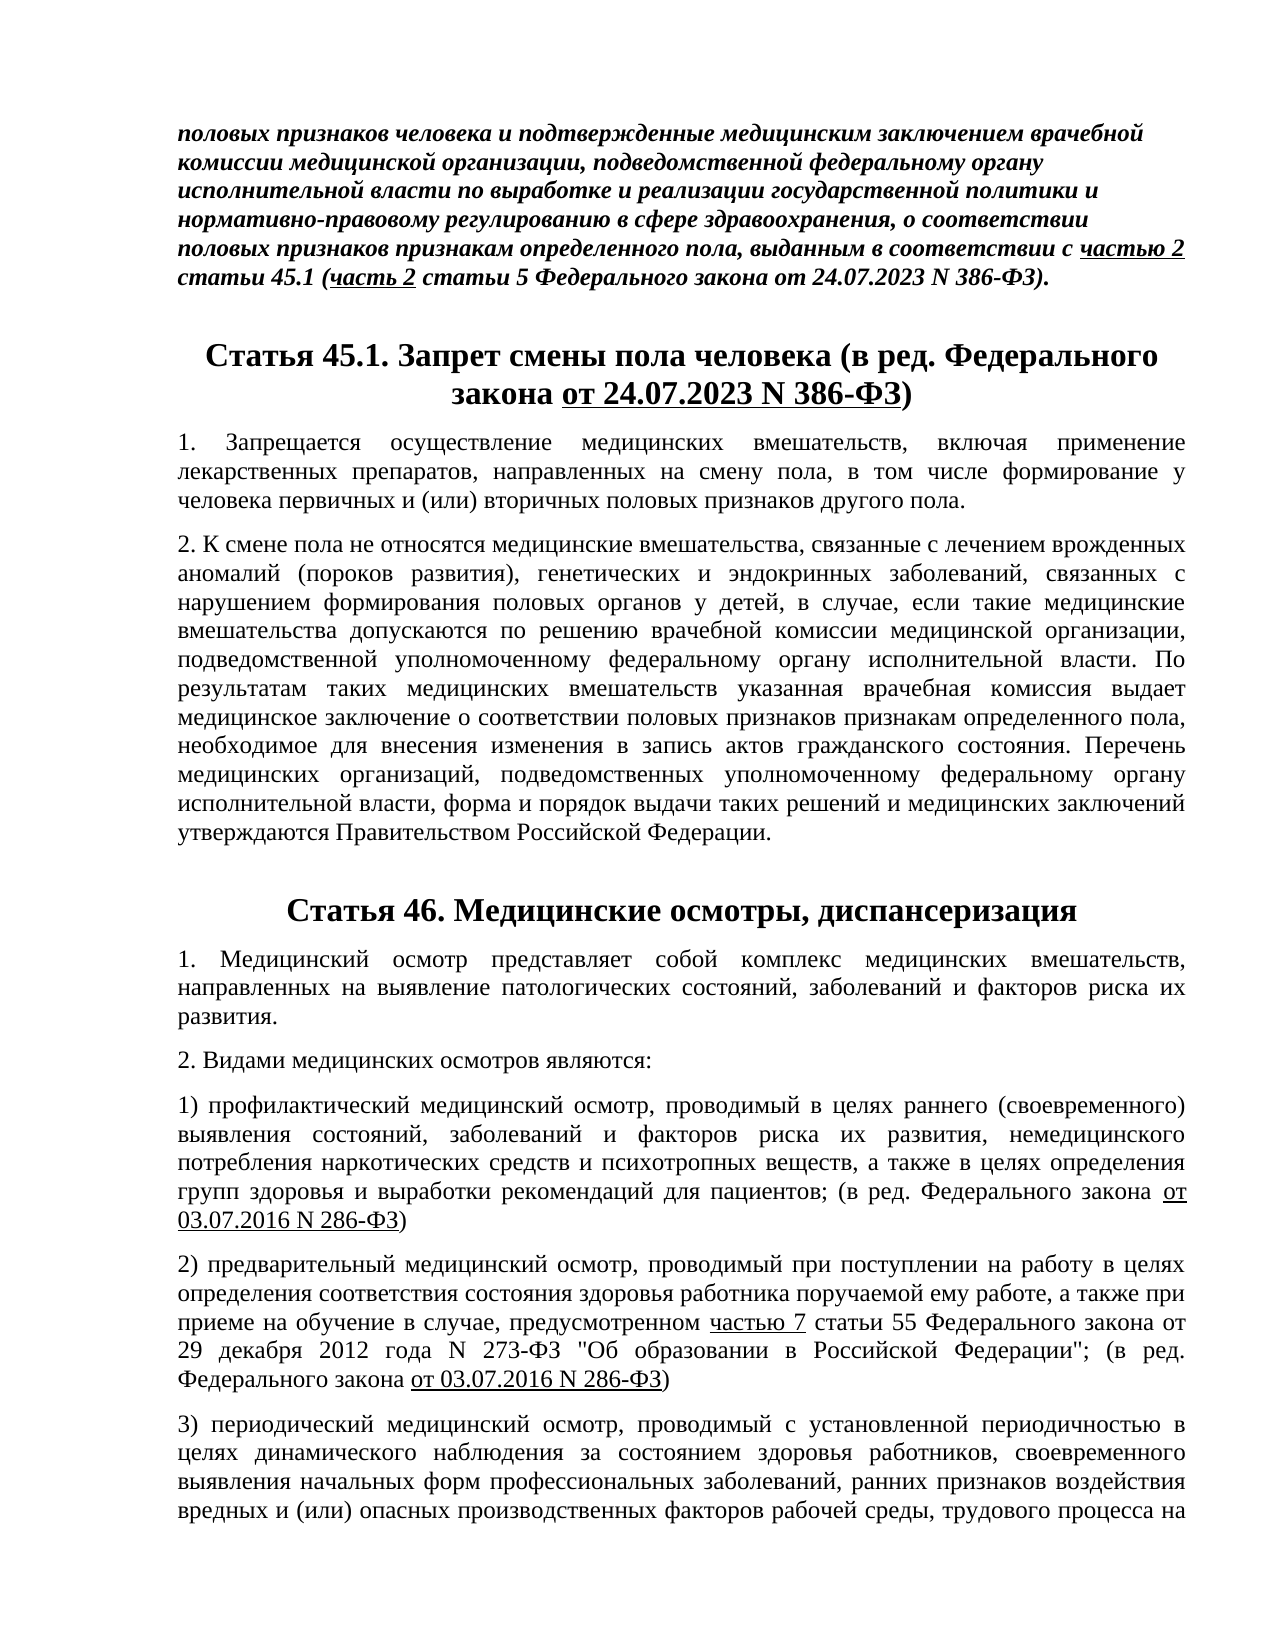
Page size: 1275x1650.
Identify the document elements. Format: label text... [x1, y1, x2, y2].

text 1. Медицинский осмотр представляет собой комплекс медицинских вмешательств, направленных на выявление патологических состояний, заболеваний и факторов риска их развития. [177, 944, 1186, 1030]
text 1. Запрещается осуществление медицинских вмешательств, включая применение лекарственных препаратов, направленных на смену пола, в том числе формирование у человека первичных и (или) вторичных половых признаков другого пола. [177, 427, 1186, 513]
text Статья 46. Медицинские осмотры, диспансеризация [177, 890, 1186, 928]
text 2) предварительный медицинский осмотр, проводимый при поступлении на работу в целях определения соответствия состояния здоровья работника поручаемой ему работе, а также при приеме на обучение в случае, предусмотренном частью 7 статьи 55 Федерального закона от 29 декабря 2012 года N 273-ФЗ "Об образовании в Российской Федерации"; (в ред. Федерального закона от 03.07.2016 N 286-ФЗ) [177, 1249, 1186, 1393]
text 1) профилактический медицинский осмотр, проводимый в целях раннего (своевременного) выявления состояний, заболеваний и факторов риска их развития, немедицинского потребления наркотических средств и психотропных веществ, а также в целях определения групп здоровья и выработки рекомендаций для пациентов; (в ред. Федерального закона от 03.07.2016 N 286-ФЗ) [177, 1090, 1186, 1234]
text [177, 1409, 1186, 1524]
text 2. Видами медицинских осмотров являются: [177, 1046, 1186, 1074]
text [177, 118, 1186, 291]
text Статья 45.1. Запрет смены пола человека (в ред. Федерального закона от 24.07.2023 N 386-ФЗ) [177, 335, 1186, 412]
text 2. К смене пола не относятся медицинские вмешательства, связанные с лечением врожденных аномалий (пороков развития), генетических и эндокринных заболеваний, связанных с нарушением формирования половых органов у детей, в случае, если такие медицинские вмешательства допускаются по решению врачебной комиссии медицинской организации, подведомственной уполномоченному федеральному органу исполнительной власти. По результатам таких медицинских вмешательств указанная врачебная комиссия выдает медицинское заключение о соответствии половых признаков признакам определенного пола, необходимое для внесения изменения в запись актов гражданского состояния. Перечень медицинских организаций, подведомственных уполномоченному федеральному органу исполнительной власти, форма и порядок выдачи таких решений и медицинских заключений утверждаются Правительством Российской Федерации. [177, 529, 1186, 845]
